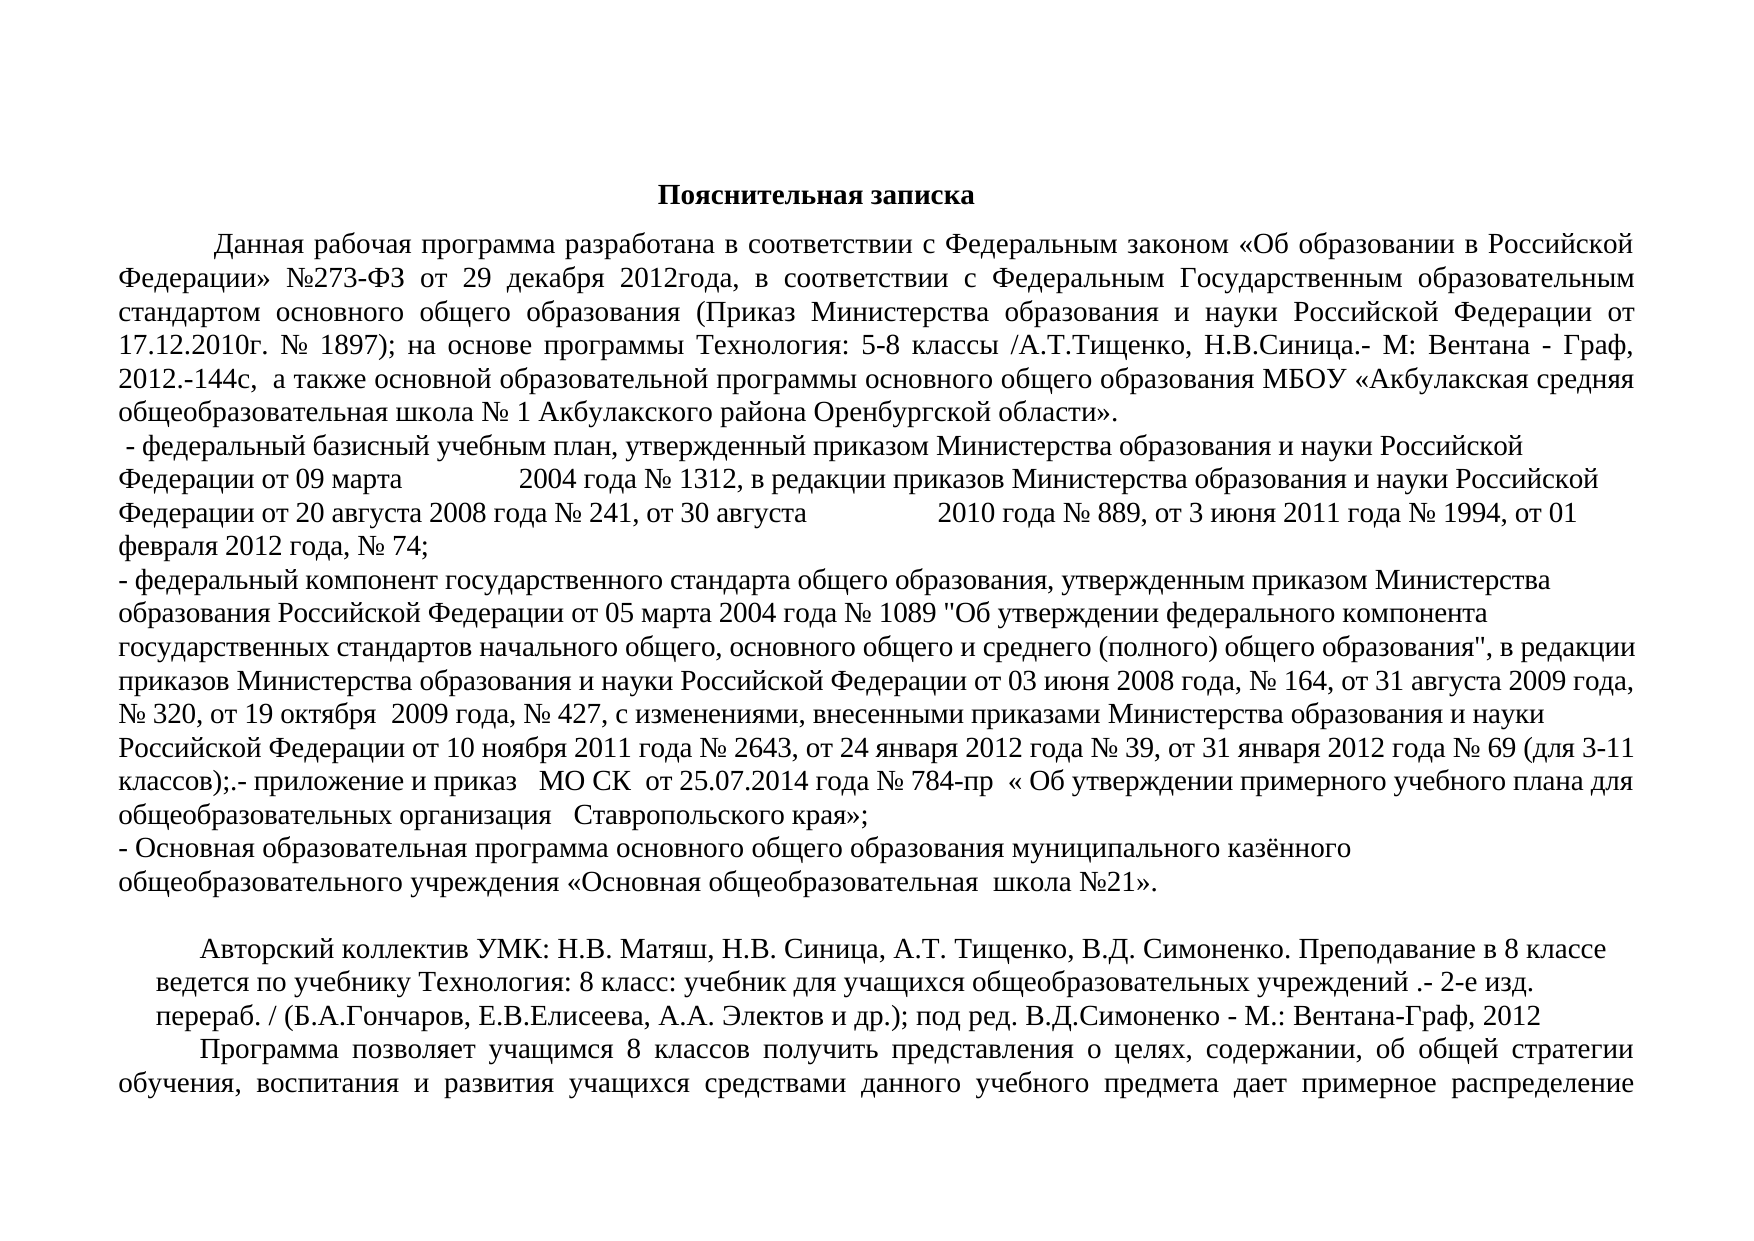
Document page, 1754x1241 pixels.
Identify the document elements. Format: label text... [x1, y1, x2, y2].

text - Основная образовательная программа основного общего образования муниципального казённого общеобразовательного учреждения «Основная общеобразовательная школа №21». [118, 830, 1636, 897]
text - федеральный базисный учебным план, утвержденный приказом Министерства образования и науки Российской Федерации от 09 марта 2004 года № 1312, в редакции приказов Министерства образования и науки Российской Федерации от 20 августа 2008 года № 241, от 30 августа 2010 года № 889, от 3 июня 2011 года № 1994, от 01 февраля 2012 года, № 74; [118, 428, 1636, 562]
text Пояснительная записка [118, 177, 1636, 211]
text - федеральный компонент государственного стандарта общего образования, утвержденным приказом Министерства образования Российской Федерации от 05 марта 2004 года № 1089 "Об утверждении федерального компонента государственных стандартов начального общего, основного общего и среднего (полного) общего образования", в редакции приказов Министерства образования и науки Российской Федерации от 03 июня 2008 года, № 164, от 31 августа 2009 года, № 320, от 19 октября 2009 года, № 427, с изменениями, внесенными приказами Министерства образования и науки Российской Федерации от 10 ноября 2011 года № 2643, от 24 января 2012 года № 39, от 31 января 2012 года № 69 (для 3-11 классов);.- приложение и приказ МО СК от 25.07.2014 года № 784-пр « Об утверждении примерного учебного плана для общеобразовательных организация Ставропольского края»; [118, 562, 1636, 830]
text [118, 1032, 1636, 1099]
text Данная рабочая программа разработана в соответствии с Федеральным законом «Об образовании в Российской Федерации» №273-ФЗ от 29 декабря 2012года, в соответствии с Федеральным Государственным образовательным стандартом основного общего образования (Приказ Министерства образования и науки Российской Федерации от 17.12.2010г. № 1897); на основе программы Технология: 5-8 классы /А.Т.Тищенко, Н.В.Синица.- М: Вентана - Граф, 2012.-144с, а также основной образовательной программы основного общего образования МБОУ «Акбулакская средняя общеобразовательная школа № 1 Акбулакского района Оренбургской области». [118, 227, 1636, 428]
text Авторский коллектив УМК: Н.В. Матяш, Н.В. Синица, А.Т. Тищенко, В.Д. Симоненко. Преподавание в 8 классе ведется по учебнику Технология: 8 класс: учебник для учащихся общеобразовательных учреждений .- 2-е изд. перераб. / (Б.А.Гончаров, Е.В.Елисеева, А.А. Электов и др.); под ред. В.Д.Симоненко - М.: Вентана-Граф, 2012 [156, 931, 1636, 1032]
